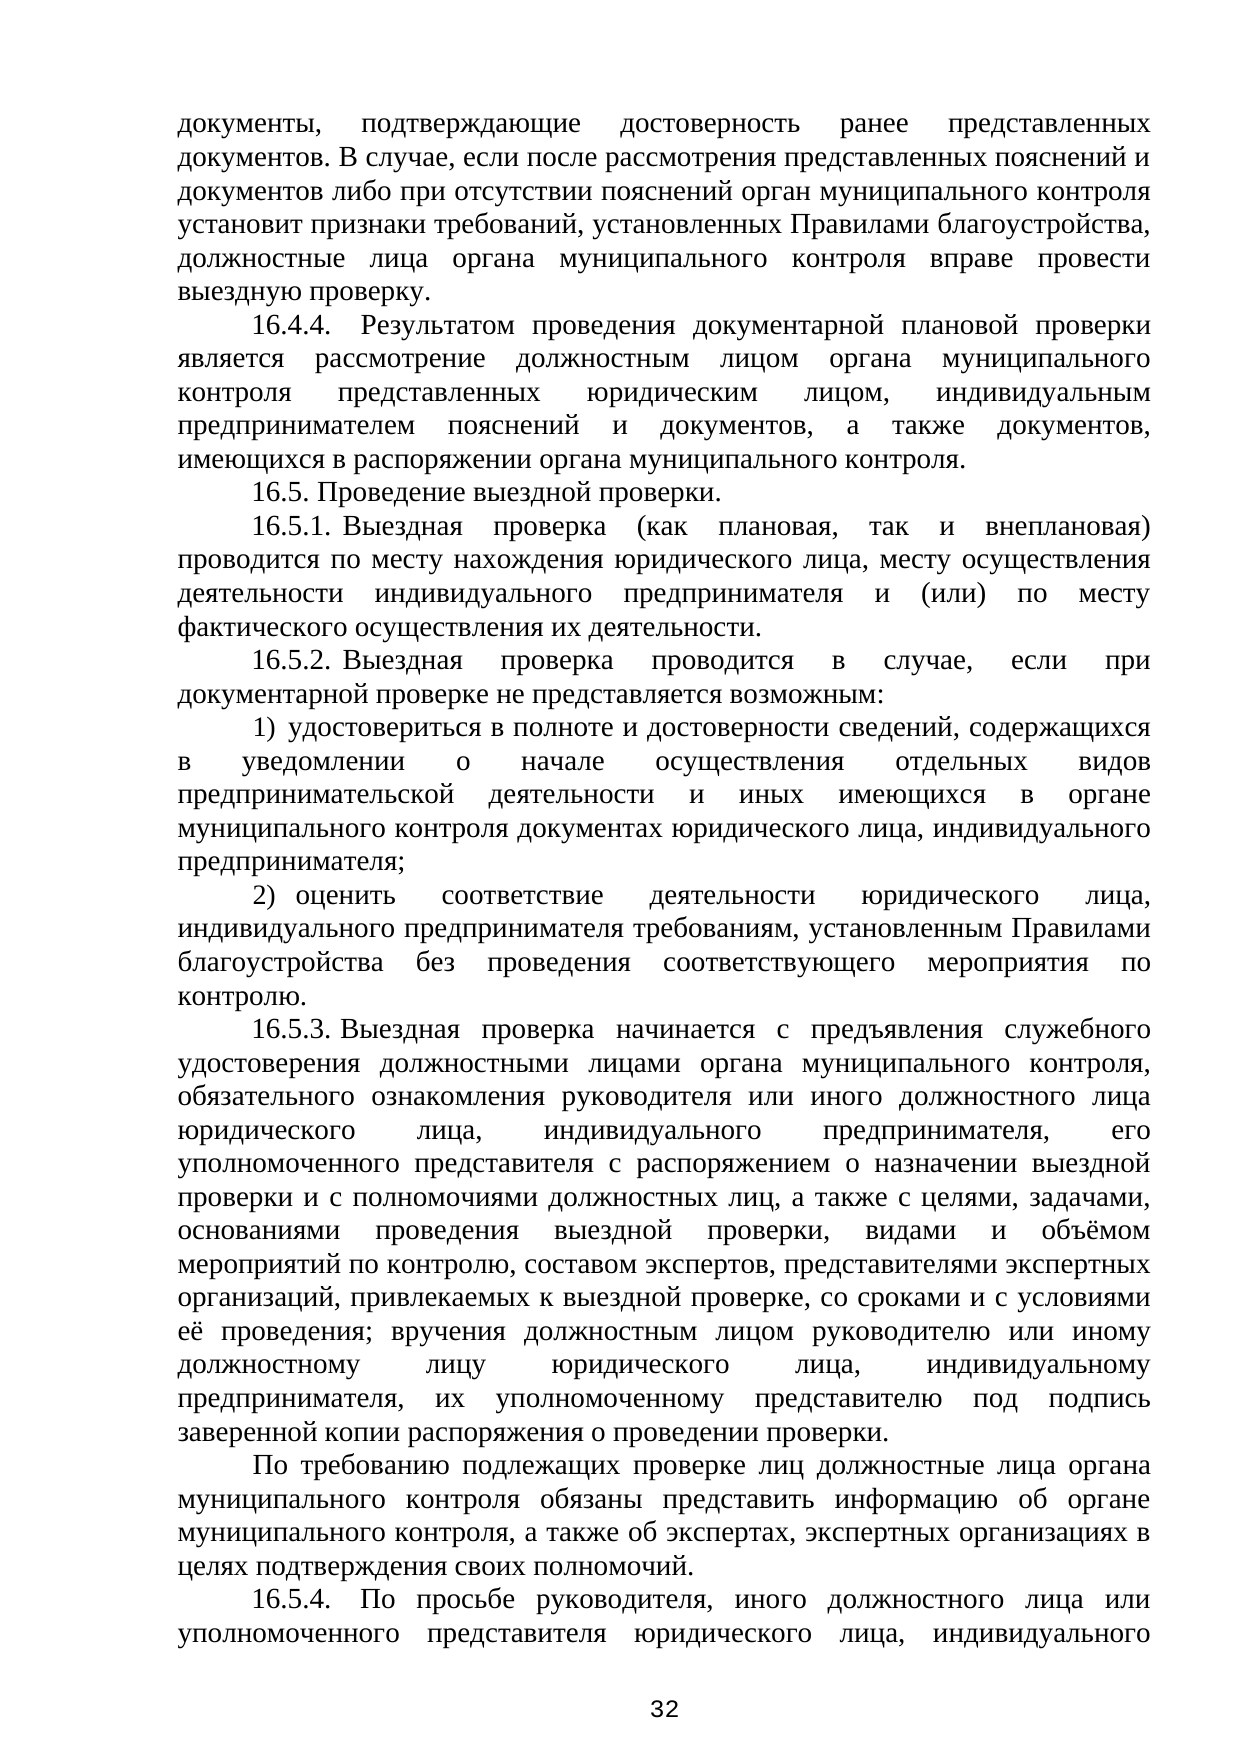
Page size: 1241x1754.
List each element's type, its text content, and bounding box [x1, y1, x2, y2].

list оценить соответствие деятельности юридического лица, индивидуального предпринимателя требованиям, установленным Правилами благоустройства без проведения соответствующего мероприятия по контролю. [177, 877, 1151, 1011]
list удостовериться в полноте и достоверности сведений, содержащихся в уведомлении о начале осуществления отдельных видов предпринимательской деятельности и иных имеющихся в органе муниципального контроля документах юридического лица, индивидуального предпринимателя; [177, 709, 1151, 877]
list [177, 1581, 1151, 1648]
list Выездная проверка проводится в случае, если при документарной проверке не представляется возможным: [177, 642, 1151, 709]
list Результатом проведения документарной плановой проверки является рассмотрение должностным лицом органа муниципального контроля представленных юридическим лицом, индивидуальным предпринимателем пояснений и документов, а также документов, имеющихся в распоряжении органа муниципального контроля. [177, 307, 1151, 474]
text По требованию подлежащих проверке лиц должностные лица органа муниципального контроля обязаны представить информацию об органе муниципального контроля, а также об экспертах, экспертных организациях в целях подтверждения своих полномочий. [177, 1447, 1151, 1581]
list Выездная проверка (как плановая, так и внеплановая) проводится по месту нахождения юридического лица, месту осуществления деятельности индивидуального предпринимателя и (или) по месту фактического осуществления их деятельности. [177, 508, 1151, 642]
list Выездная проверка начинается с предъявления служебного удостоверения должностными лицами органа муниципального контроля, обязательного ознакомления руководителя или иного должностного лица юридического лица, индивидуального предпринимателя, его уполномоченного представителя с распоряжением о назначении выездной проверки и с полномочиями должностных лиц, а также с целями, задачами, основаниями проведения выездной проверки, видами и объёмом мероприятий по контролю, составом экспертов, представителями экспертных организаций, привлекаемых к выездной проверке, со сроками и с условиями её проведения; вручения должностным лицом руководителю или иному должностному лицу юридического лица, индивидуальному предпринимателя, их уполномоченному представителю под подпись заверенной копии распоряжения о проведении проверки. [177, 1011, 1151, 1447]
list Проведение выездной проверки. [177, 474, 1151, 508]
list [177, 106, 1151, 307]
